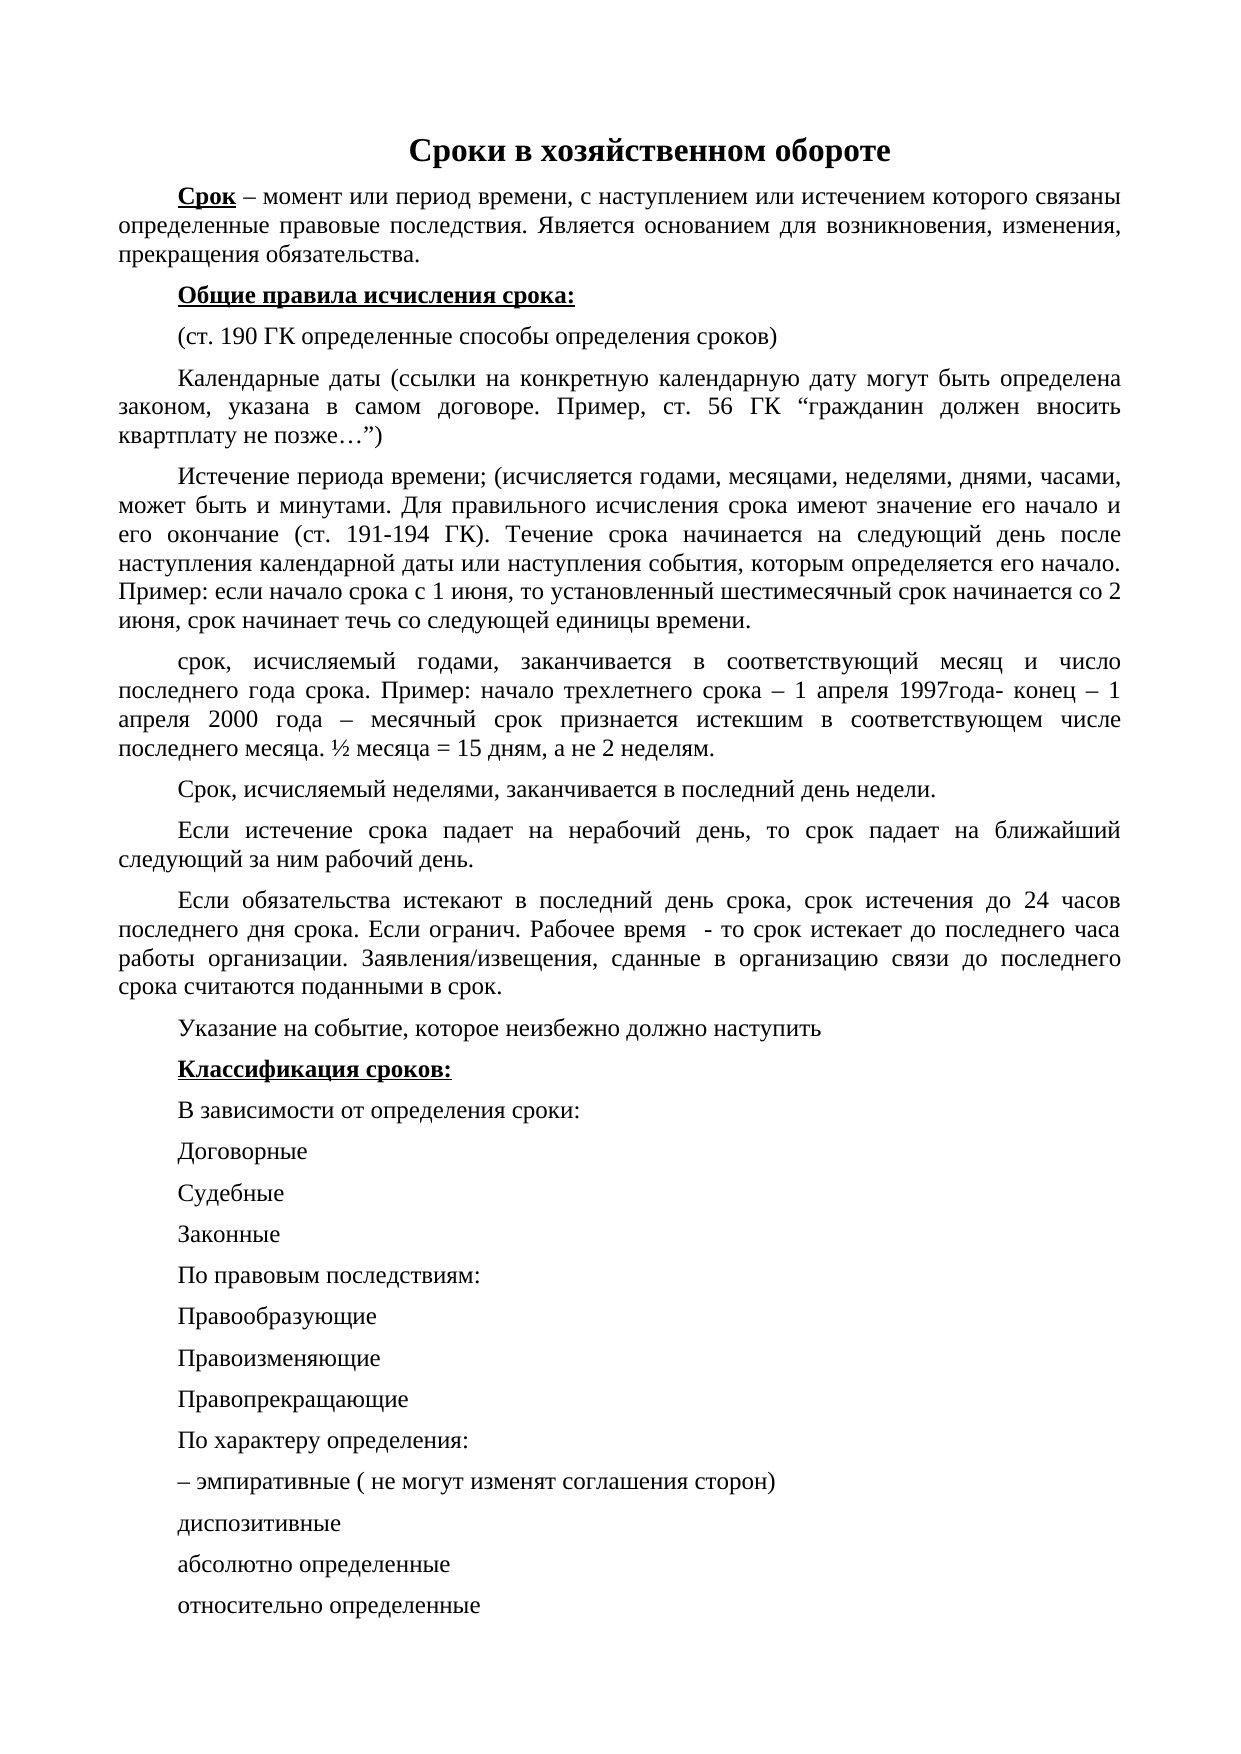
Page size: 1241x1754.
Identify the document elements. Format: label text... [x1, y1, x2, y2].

text Если обязательства истекают в последний день срока, срок истечения до 24 часов последнего дня срока. Если огранич. Рабочее время - то срок истекает до последнего часа работы организации. Заявления/извещения, сданные в организацию связи до последнего срока считаются поданными в срок. [118, 885, 1122, 1000]
text Правообразующие [118, 1301, 1122, 1330]
text Календарные даты (ссылки на конкретную календарную дату могут быть определена законом, указана в самом договоре. Пример, ст. 56 ГК “гражданин должен вносить квартплату не позже…”) [118, 363, 1122, 449]
text По характеру определения: [118, 1425, 1122, 1454]
text Общие правила исчисления срока: [118, 280, 1122, 309]
text срок, исчисляемый годами, заканчивается в соответствующий месяц и число последнего года срока. Пример: начало трехлетнего срока – 1 апреля 1997года- конец – 1 апреля 2000 года – месячный срок признается истекшим в соответствующем числе последнего месяца. ½ месяца = 15 дням, а не 2 неделям. [118, 646, 1122, 761]
text Сроки в хозяйственном обороте [118, 131, 1122, 169]
text абсолютно определенные [118, 1549, 1122, 1578]
text Правопрекращающие [118, 1384, 1122, 1413]
text Законные [118, 1219, 1122, 1248]
text Правоизменяющие [118, 1343, 1122, 1371]
text – эмпиративные ( не могут изменят соглашения сторон) [118, 1466, 1122, 1495]
text (ст. 190 ГК определенные способы определения сроков) [118, 321, 1122, 350]
text Договорные [118, 1136, 1122, 1165]
text диспозитивные [118, 1508, 1122, 1536]
text В зависимости от определения сроки: [118, 1095, 1122, 1124]
text По правовым последствиям: [118, 1260, 1122, 1289]
text Если истечение срока падает на нерабочий день, то срок падает на ближайший следующий за ним рабочий день. [118, 815, 1122, 873]
text Срок, исчисляемый неделями, заканчивается в последний день недели. [118, 774, 1122, 803]
text Судебные [118, 1178, 1122, 1206]
text Срок – момент или период времени, с наступлением или истечением которого связаны определенные правовые последствия. Является основанием для возникновения, изменения, прекращения обязательства. [118, 181, 1122, 268]
text Классификация сроков: [118, 1054, 1122, 1083]
text Истечение периода времени; (исчисляется годами, месяцами, неделями, днями, часами, может быть и минутами. Для правильного исчисления срока имеют значение его начало и его окончание (ст. 191-194 ГК). Течение срока начинается на следующий день после наступления календарной даты или наступления события, которым определяется его начало. Пример: если начало срока с 1 июня, то установленный шестимесячный срок начинается со 2 июня, срок начинает течь со следующей единицы времени. [118, 461, 1122, 634]
text Указание на событие, которое неизбежно должно наступить [118, 1013, 1122, 1041]
text относительно определенные [118, 1590, 1122, 1619]
